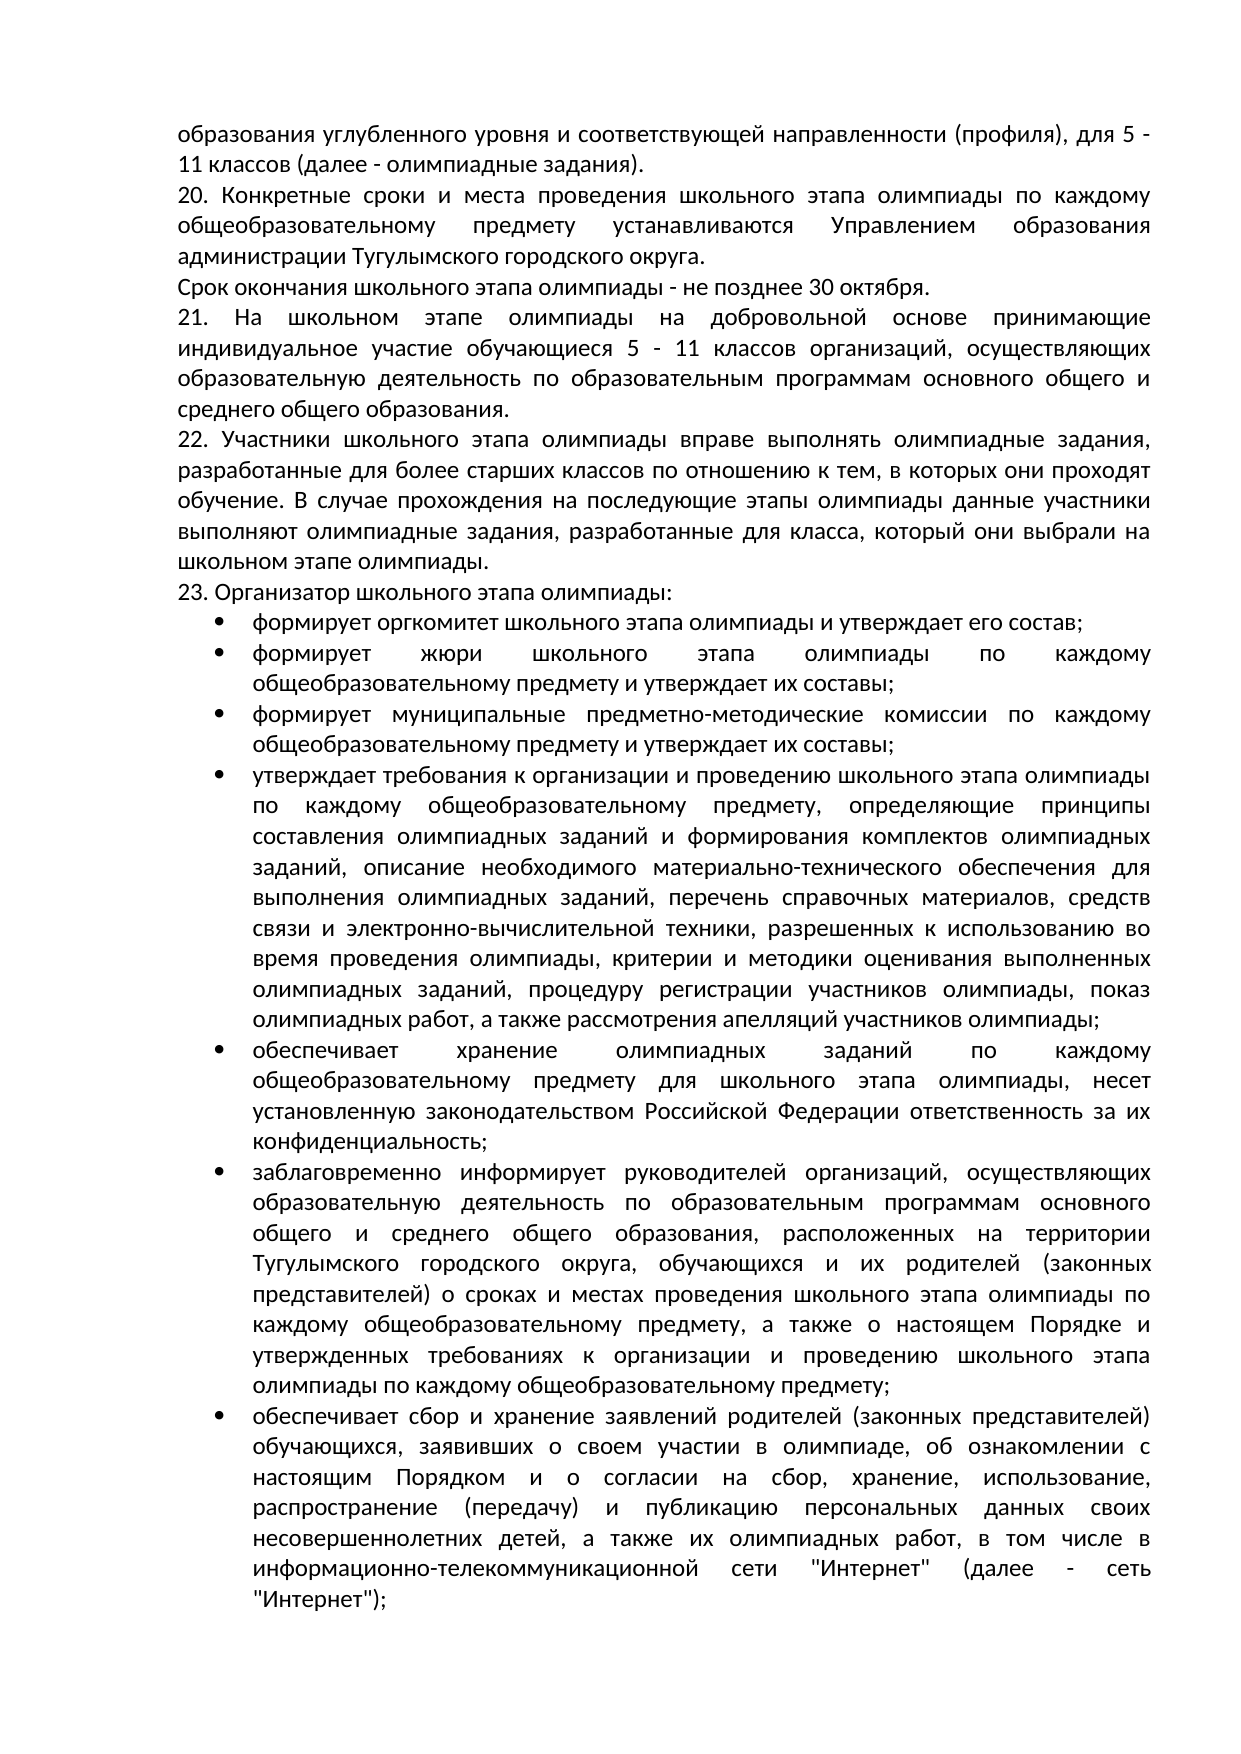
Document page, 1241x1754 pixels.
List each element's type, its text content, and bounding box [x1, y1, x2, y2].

list заблаговременно информирует руководителей организаций, осуществляющих образовательную деятельность по образовательным программам основного общего и среднего общего образования, расположенных на территории Тугулымского городского округа, обучающихся и их родителей (законных представителей) о сроках и местах проведения школьного этапа олимпиады по каждому общеобразовательному предмету, а также о настоящем Порядке и утвержденных требованиях к организации и проведению школьного этапа олимпиады по каждому общеобразовательному предмету; [215, 1156, 1152, 1400]
list формирует оргкомитет школьного этапа олимпиады и утверждает его состав; [215, 606, 1152, 637]
list обеспечивает сбор и хранение заявлений родителей (законных представителей) обучающихся, заявивших о своем участии в олимпиаде, об ознакомлении с настоящим Порядком и о согласии на сбор, хранение, использование, распространение (передачу) и публикацию персональных данных своих несовершеннолетних детей, а также их олимпиадных работ, в том числе в информационно-телекоммуникационной сети "Интернет" (далее - сеть "Интернет"); [215, 1400, 1152, 1614]
list обеспечивает хранение олимпиадных заданий по каждому общеобразовательному предмету для школьного этапа олимпиады, несет установленную законодательством Российской Федерации ответственность за их конфиденциальность; [215, 1034, 1152, 1156]
text 20. Конкретные сроки и места проведения школьного этапа олимпиады по каждому общеобразовательному предмету устанавливаются Управлением образования администрации Тугулымского городского округа. [177, 179, 1152, 271]
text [177, 118, 1152, 179]
list утверждает требования к организации и проведению школьного этапа олимпиады по каждому общеобразовательному предмету, определяющие принципы составления олимпиадных заданий и формирования комплектов олимпиадных заданий, описание необходимого материально-технического обеспечения для выполнения олимпиадных заданий, перечень справочных материалов, средств связи и электронно-вычислительной техники, разрешенных к использованию во время проведения олимпиады, критерии и методики оценивания выполненных олимпиадных заданий, процедуру регистрации участников олимпиады, показ олимпиадных работ, а также рассмотрения апелляций участников олимпиады; [215, 759, 1152, 1034]
text Срок окончания школьного этапа олимпиады - не позднее 30 октября. [177, 271, 1152, 301]
text 22. Участники школьного этапа олимпиады вправе выполнять олимпиадные задания, разработанные для более старших классов по отношению к тем, в которых они проходят обучение. В случае прохождения на последующие этапы олимпиады данные участники выполняют олимпиадные задания, разработанные для класса, который они выбрали на школьном этапе олимпиады. [177, 423, 1152, 576]
text 21. На школьном этапе олимпиады на добровольной основе принимающие индивидуальное участие обучающиеся 5 - 11 классов организаций, осуществляющих образовательную деятельность по образовательным программам основного общего и среднего общего образования. [177, 301, 1152, 423]
text 23. Организатор школьного этапа олимпиады: [177, 576, 1152, 606]
list формирует муниципальные предметно-методические комиссии по каждому общеобразовательному предмету и утверждает их составы; [215, 698, 1152, 759]
list формирует жюри школьного этапа олимпиады по каждому общеобразовательному предмету и утверждает их составы; [215, 637, 1152, 698]
